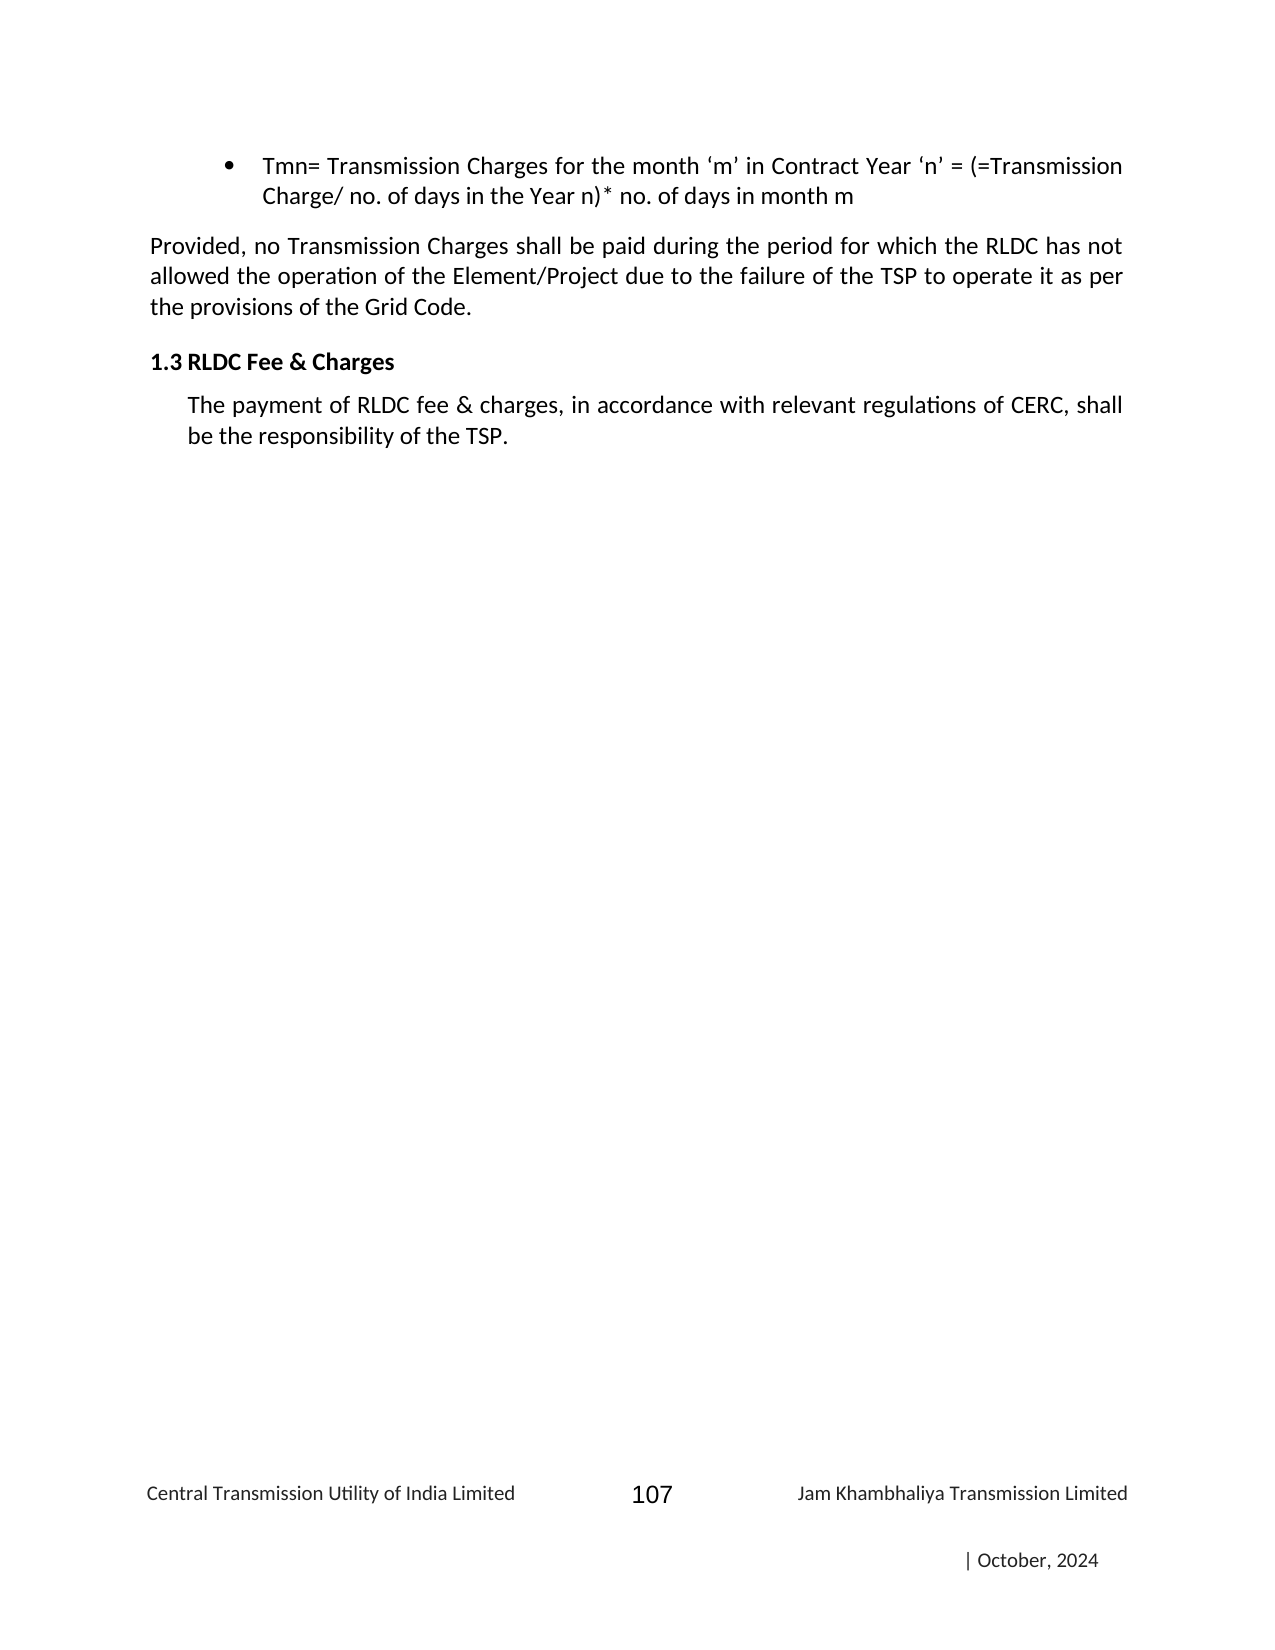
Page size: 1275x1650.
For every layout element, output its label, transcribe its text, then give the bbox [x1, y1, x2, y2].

text Provided, no Transmission Charges shall be paid during the period for which the RLDC has not allowed the operation of the Element/Project due to the failure of the TSP to operate it as per the provisions of the Grid Code. [150, 230, 1125, 321]
list Tmn= Transmission Charges for the month ‘m’ in Contract Year ‘n’ = (=Transmission Charge/ no. of days in the Year n)* no. of days in month m [225, 150, 1125, 211]
subtitle RLDC Fee & Charges [150, 346, 1125, 377]
text The payment of RLDC fee & charges, in accordance with relevant regulations of CERC, shall be the responsibility of the TSP. [187, 389, 1125, 450]
